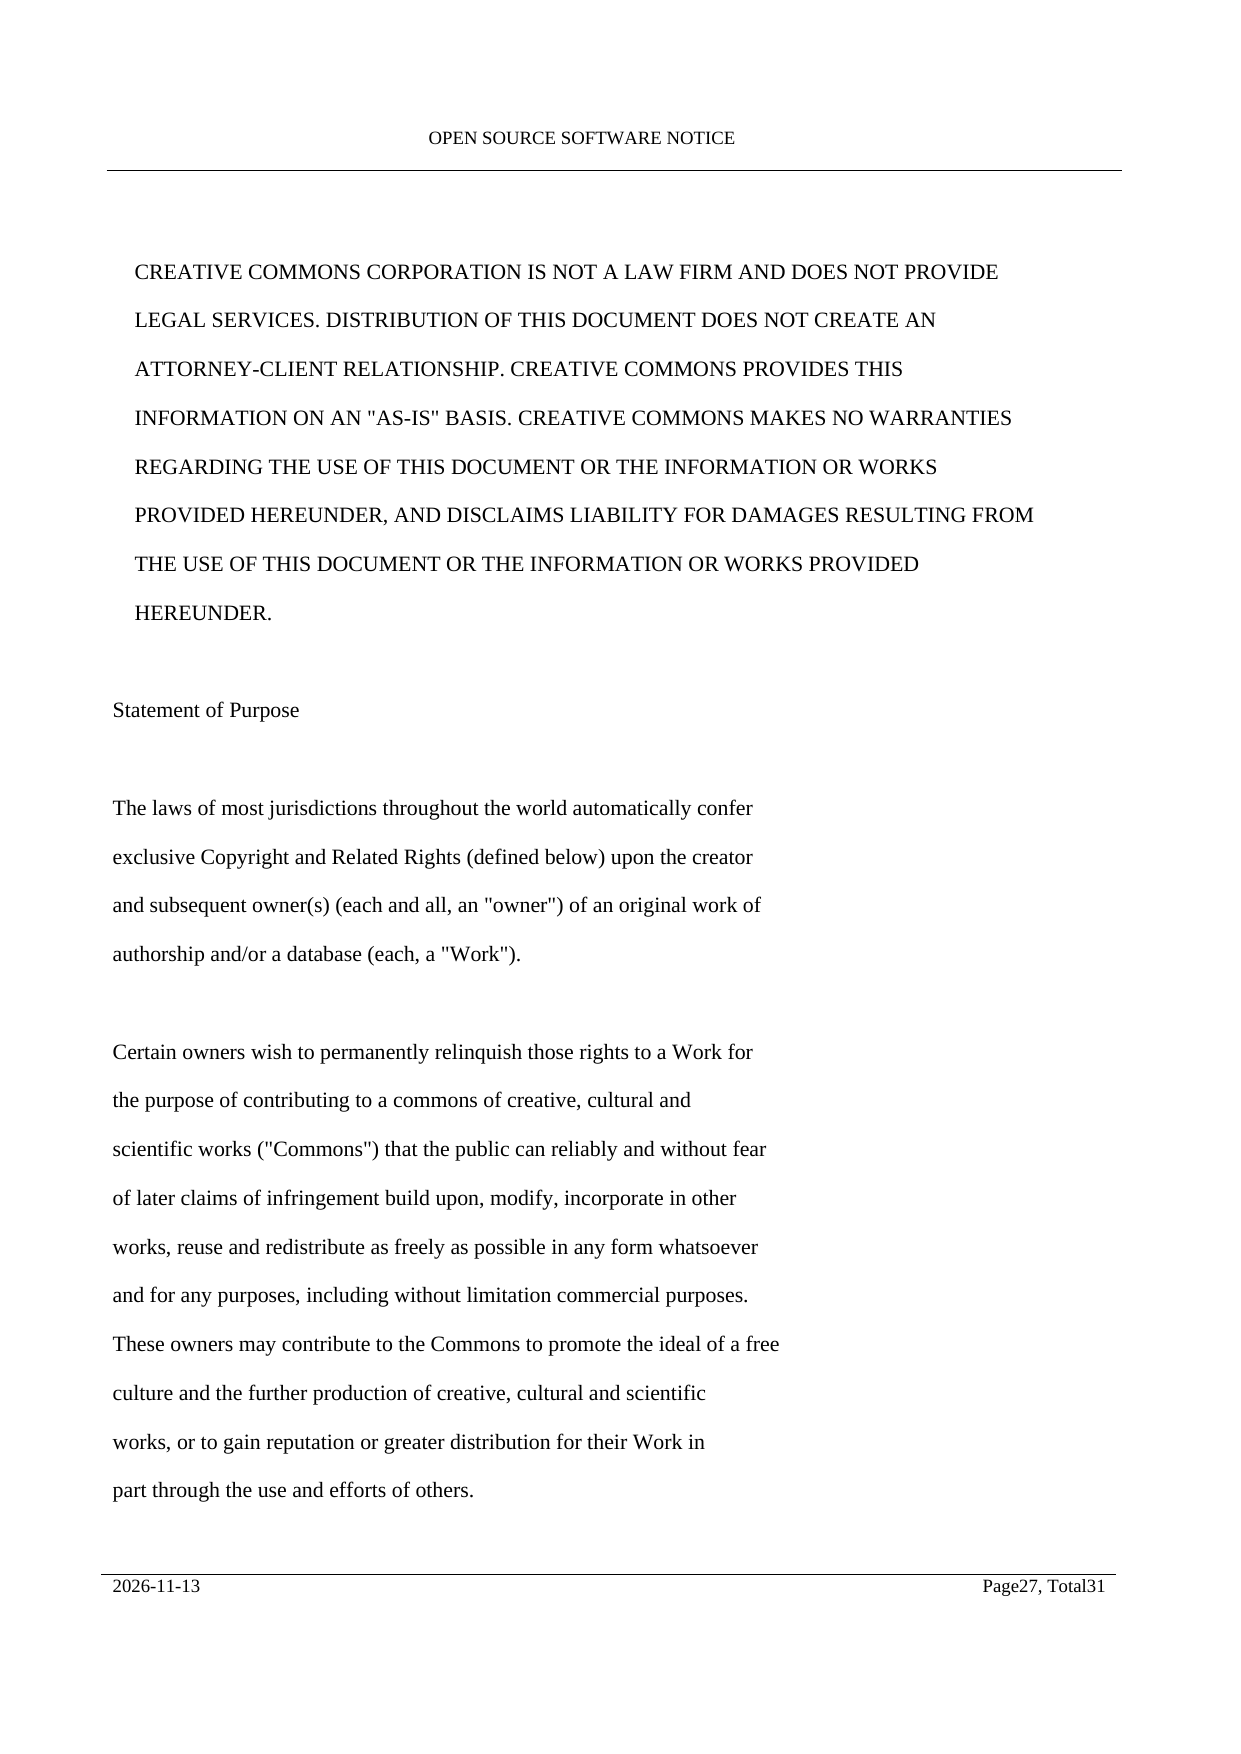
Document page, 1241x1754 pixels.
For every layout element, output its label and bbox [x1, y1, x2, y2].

text [112, 206, 1128, 1506]
